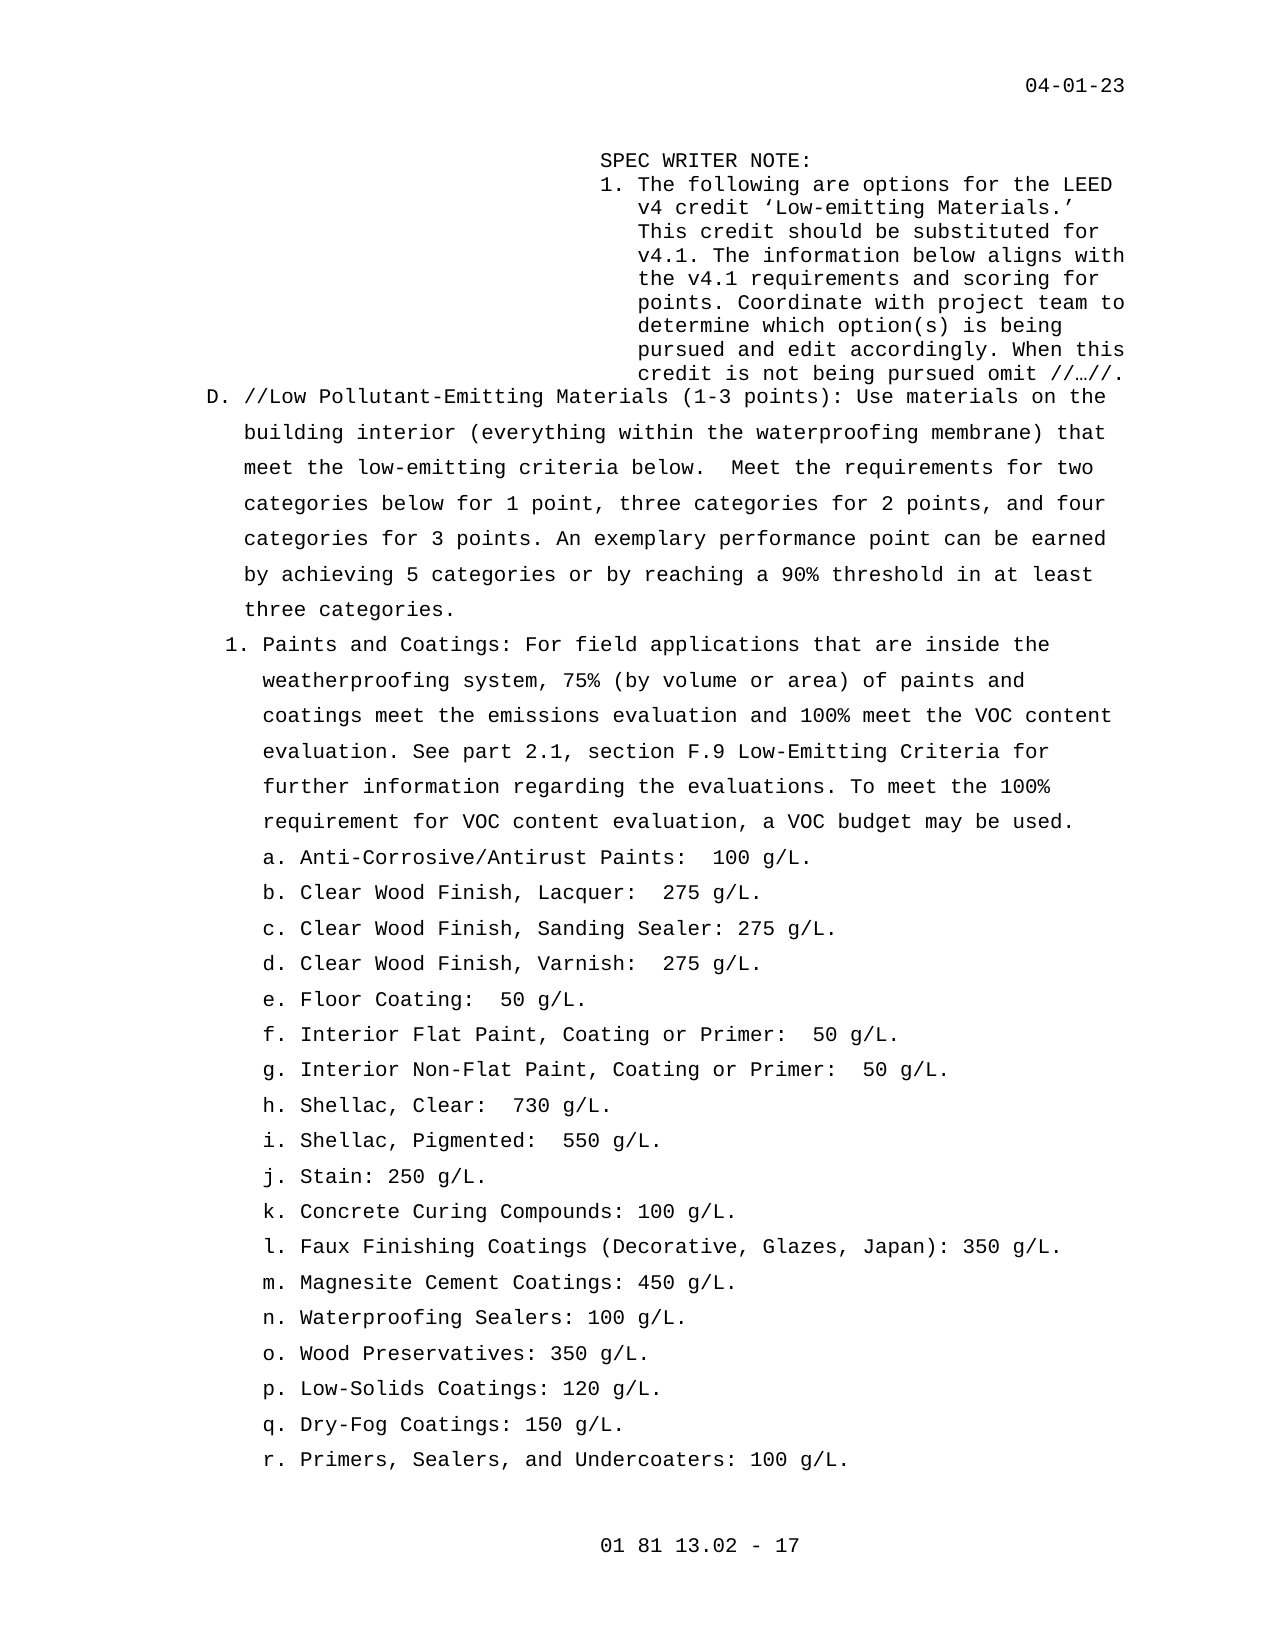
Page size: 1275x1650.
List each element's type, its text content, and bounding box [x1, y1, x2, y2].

text Shellac, Pigmented: 550 g/L. [262, 1130, 1125, 1154]
text Clear Wood Finish, Sanding Sealer: 275 g/L. [262, 918, 1125, 941]
text Floor Coating: 50 g/L. [262, 988, 1125, 1012]
text Interior Flat Paint, Coating or Primer: 50 g/L. [262, 1024, 1125, 1048]
text //Low Pollutant-Emitting Materials (1-3 points): Use materials on the building interior (everything within the waterproofing membrane) that meet the low-emitting criteria below. Meet the requirements for two categories below for 1 point, three categories for 2 points, and four categories for 3 points. An exemplary performance point can be earned by achieving 5 categories or by reaching a 90% threshold in at least three categories. [206, 386, 1125, 623]
text Paints and Coatings: For field applications that are inside the weatherproofing system, 75% (by volume or area) of paints and coatings meet the emissions evaluation and 100% meet the VOC content evaluation. See part 2.1, section F.9 Low-Emitting Criteria for further information regarding the evaluations. To meet the 100% requirement for VOC content evaluation, a VOC budget may be used. [225, 634, 1125, 835]
text Faux Finishing Coatings (Decorative, Glazes, Japan): 350 g/L. [262, 1236, 1125, 1260]
text Dry-Fog Coatings: 150 g/L. [262, 1413, 1125, 1437]
text Anti-Corrosive/Antirust Paints: 100 g/L. [262, 847, 1125, 871]
text Interior Non-Flat Paint, Coating or Primer: 50 g/L. [262, 1059, 1125, 1083]
text Stain: 250 g/L. [262, 1166, 1125, 1189]
text Clear Wood Finish, Lacquer: 275 g/L. [262, 882, 1125, 906]
text Waterproofing Sealers: 100 g/L. [262, 1307, 1125, 1331]
text Low-Solids Coatings: 120 g/L. [262, 1378, 1125, 1402]
text 1. The following are options for the LEED v4 credit ‘Low-emitting Materials.’ This credit should be substituted for v4.1. The information below aligns with the v4.1 requirements and scoring for points. Coordinate with project team to determine which option(s) is being pursued and edit accordingly. When this credit is not being pursued omit //…//. [600, 174, 1125, 386]
text Clear Wood Finish, Varnish: 275 g/L. [262, 953, 1125, 977]
text Primers, Sealers, and Undercoaters: 100 g/L. [262, 1449, 1125, 1473]
text Wood Preservatives: 350 g/L. [262, 1343, 1125, 1366]
text SPEC WRITER NOTE: [600, 150, 1125, 174]
text Magnesite Cement Coatings: 450 g/L. [262, 1272, 1125, 1296]
text Shellac, Clear: 730 g/L. [262, 1095, 1125, 1118]
text Concrete Curing Compounds: 100 g/L. [262, 1201, 1125, 1225]
